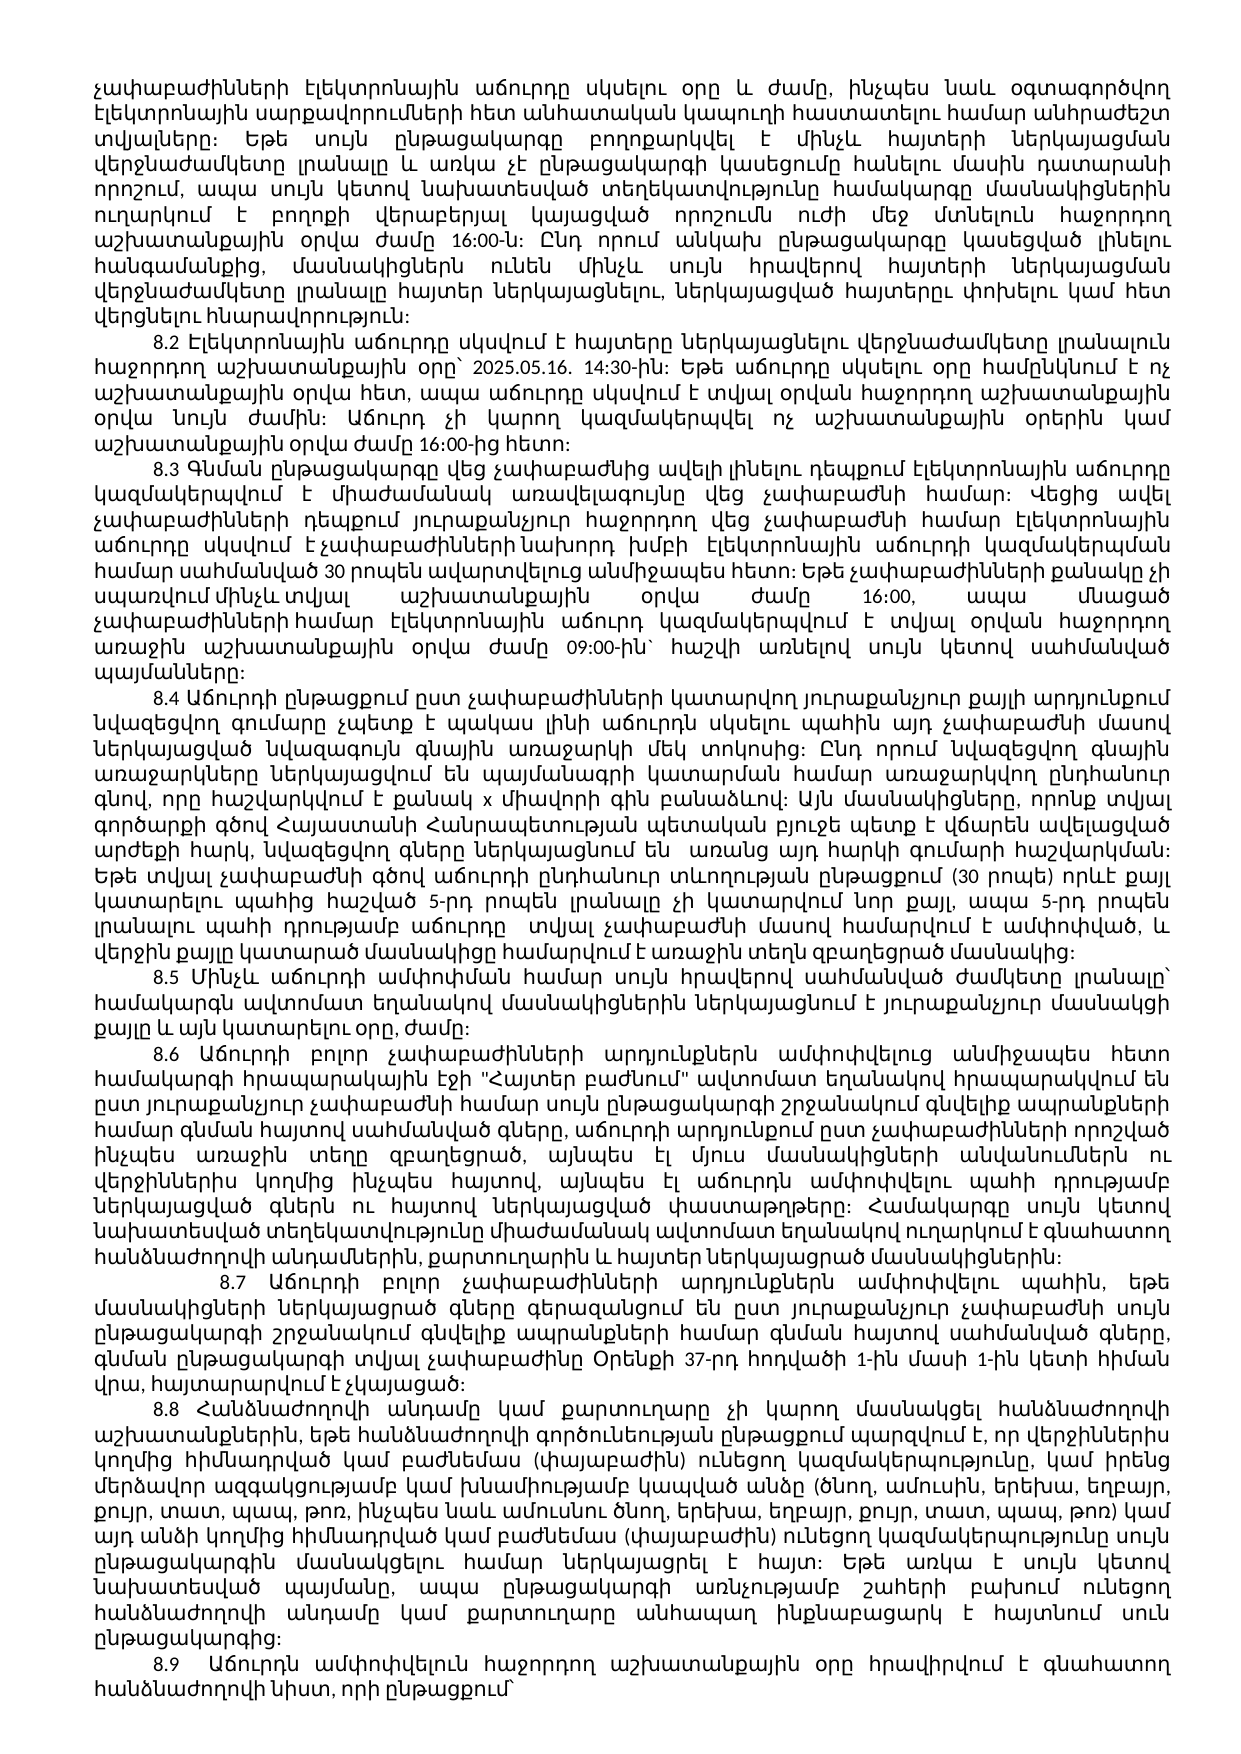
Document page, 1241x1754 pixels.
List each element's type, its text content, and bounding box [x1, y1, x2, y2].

text 8.4 Աճուրդի ընթացքում ըստ չափաբաժինների կատարվող յուրաքանչյուր քայլի արդյունքում նվազեցվող գումարը չպետք է պակաս լինի աճուրդն սկսելու պահին այդ չափաբաժնի մասով ներկայացված նվազագույն գնային առաջարկի մեկ տոկոսից: Ընդ որում նվազեցվող գնային առաջարկները ներկայացվում են պայմանագրի կատարման համար առաջարկվող ընդհանուր գնով, որը հաշվարկվում է քանակ x միավորի գին բանաձևով: Այն մասնակիցները, որոնք տվյալ գործարքի գծով Հայաստանի Հանրապետության պետական բյուջե պետք է վճարեն ավելացված արժեքի հարկ, նվազեցվող գները ներկայացնում են առանց այդ հարկի գումարի հաշվարկման: Եթե տվյալ չափաբաժնի գծով աճուրդի ընդհանուր տևողության ընթացքում (30 րոպե) որևէ քայլ կատարելու պահից հաշված 5-րդ րոպեն լրանալը չի կատարվում նոր քայլ, ապա 5-րդ րոպեն լրանալու պահի դրությամբ աճուրդը տվյալ չափաբաժնի մասով համարվում է ամփոփված, և վերջին քայլը կատարած մասնակիցը համարվում է առաջին տեղն զբաղեցրած մասնակից: [94, 685, 1171, 964]
text 8.9 Աճուրդն ամփոփվելուն հաջորդող աշխատանքային օրը հրավիրվում է գնահատող հանձնաժողովի նիստ, որի ընթացքում՝ [94, 1651, 1171, 1702]
text 8.7 Աճուրդի բոլոր չափաբաժինների արդյունքներն ամփոփվելու պահին, եթե մասնակիցների ներկայացրած գները գերազանցում են ըստ յուրաքանչյուր չափաբաժնի սույն ընթացակարգի շրջանակում գնվելիք ապրանքների համար գնման հայտով սահմանված գները, գնման ընթացակարգի տվյալ չափաբաժինը Օրենքի 37-րդ հոդվածի 1-ին մասի 1-ին կետի հիման վրա, հայտարարվում է չկայացած: [94, 1269, 1171, 1397]
text 8.6 Աճուրդի բոլոր չափաբաժինների արդյունքներն ամփոփվելուց անմիջապես հետո համակարգի հրապարակային էջի "Հայտեր բաժնում" ավտոմատ եղանակով հրապարակվում են ըստ յուրաքանչյուր չափաբաժնի համար սույն ընթացակարգի շրջանակում գնվելիք ապրանքների համար գնման հայտով սահմանված գները, աճուրդի արդյունքում ըստ չափաբաժինների որոշված ինչպես առաջին տեղը զբաղեցրած, այնպես էլ մյուս մասնակիցների անվանումներն ու վերջիններիս կողմից ինչպես հայտով, այնպես էլ աճուրդն ամփոփվելու պահի դրությամբ ներկայացված գներն ու հայտով ներկայացված փաստաթղթերը: Համակարգը սույն կետով նախատեսված տեղեկատվությունը միաժամանակ ավտոմատ եղանակով ուղարկում է գնահատող հանձնաժողովի անդամներին, քարտուղարին և հայտեր ներկայացրած մասնակիցներին: [94, 1041, 1171, 1269]
text 8.3 Գնման ընթացակարգը վեց չափաբաժնից ավելի լինելու դեպքում էլեկտրոնային աճուրդը կազմակերպվում է միաժամանակ առավելագույնը վեց չափաբաժնի համար: Վեցից ավել չափաբաժինների դեպքում յուրաքանչյուր հաջորդող վեց չափաբաժնի համար էլեկտրոնային աճուրդը սկսվում է չափաբաժինների նախորդ խմբի էլեկտրոնային աճուրդի կազմակերպման համար սահմանված 30 րոպեն ավարտվելուց անմիջապես հետո: Եթե չափաբաժինների քանակը չի սպառվում մինչև տվյալ աշխատանքային օրվա ժամը 16։00, ապա մնացած չափաբաժինների համար էլեկտրոնային աճուրդ կազմակերպվում է տվյալ օրվան հաջորդող առաջին աշխատանքային օրվա ժամը 09:00-ին` հաշվի առնելով սույն կետով սահմանված պայմանները: [94, 456, 1171, 685]
text 8.5 Մինչև աճուրդի ամփոփման համար սույն հրավերով սահմանված ժամկետը լրանալը՝ համակարգն ավտոմատ եղանակով մասնակիցներին ներկայացնում է յուրաքանչյուր մասնակցի քայլը և այն կատարելու օրը, ժամը: [94, 964, 1171, 1041]
text 8.2 Էլեկտրոնային աճուրդը սկսվում է հայտերը ներկայացնելու վերջնաժամկետը լրանալուն հաջորդող աշխատանքային օրը՝ 2025.05.16. 14:30 -ին: Եթե աճուրդը սկսելու օրը համընկնում է ոչ աշխատանքային օրվա հետ, ապա աճուրդը սկսվում է տվյալ օրվան հաջորդող աշխատանքային օրվա նույն ժամին: Աճուրդ չի կարող կազմակերպվել ոչ աշխատանքային օրերին կամ աշխատանքային օրվա ժամը 16։00-ից հետո: [94, 329, 1171, 456]
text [94, 75, 1171, 329]
text 8.8 Հանձնաժողովի անդամը կամ քարտուղարը չի կարող մասնակցել հանձնաժողովի աշխատանքներին, եթե հանձնաժողովի գործունեության ընթացքում պարզվում է, որ վերջիններիս կողմից հիմնադրված կամ բաժնեմաս (փայաբաժին) ունեցող կազմակերպությունը, կամ իրենց մերձավոր ազգակցությամբ կամ խնամիությամբ կապված անձը (ծնող, ամուսին, երեխա, եղբայր, քույր, տատ, պապ, թոռ, ինչպես նաև ամուսնու ծնող, երեխա, եղբայր, քույր, տատ, պապ, թոռ) կամ այդ անձի կողմից հիմնադրված կամ բաժնեմաս (փայաբաժին) ունեցող կազմակերպությունը սույն ընթացակարգին մասնակցելու համար ներկայացրել է հայտ: Եթե առկա է սույն կետով նախատեսված պայմանը, ապա ընթացակարգի առնչությամբ շահերի բախում ունեցող հանձնաժողովի անդամը կամ քարտուղարը անհապաղ ինքնաբացարկ է հայտնում սուն ընթացակարգից: [94, 1397, 1171, 1651]
